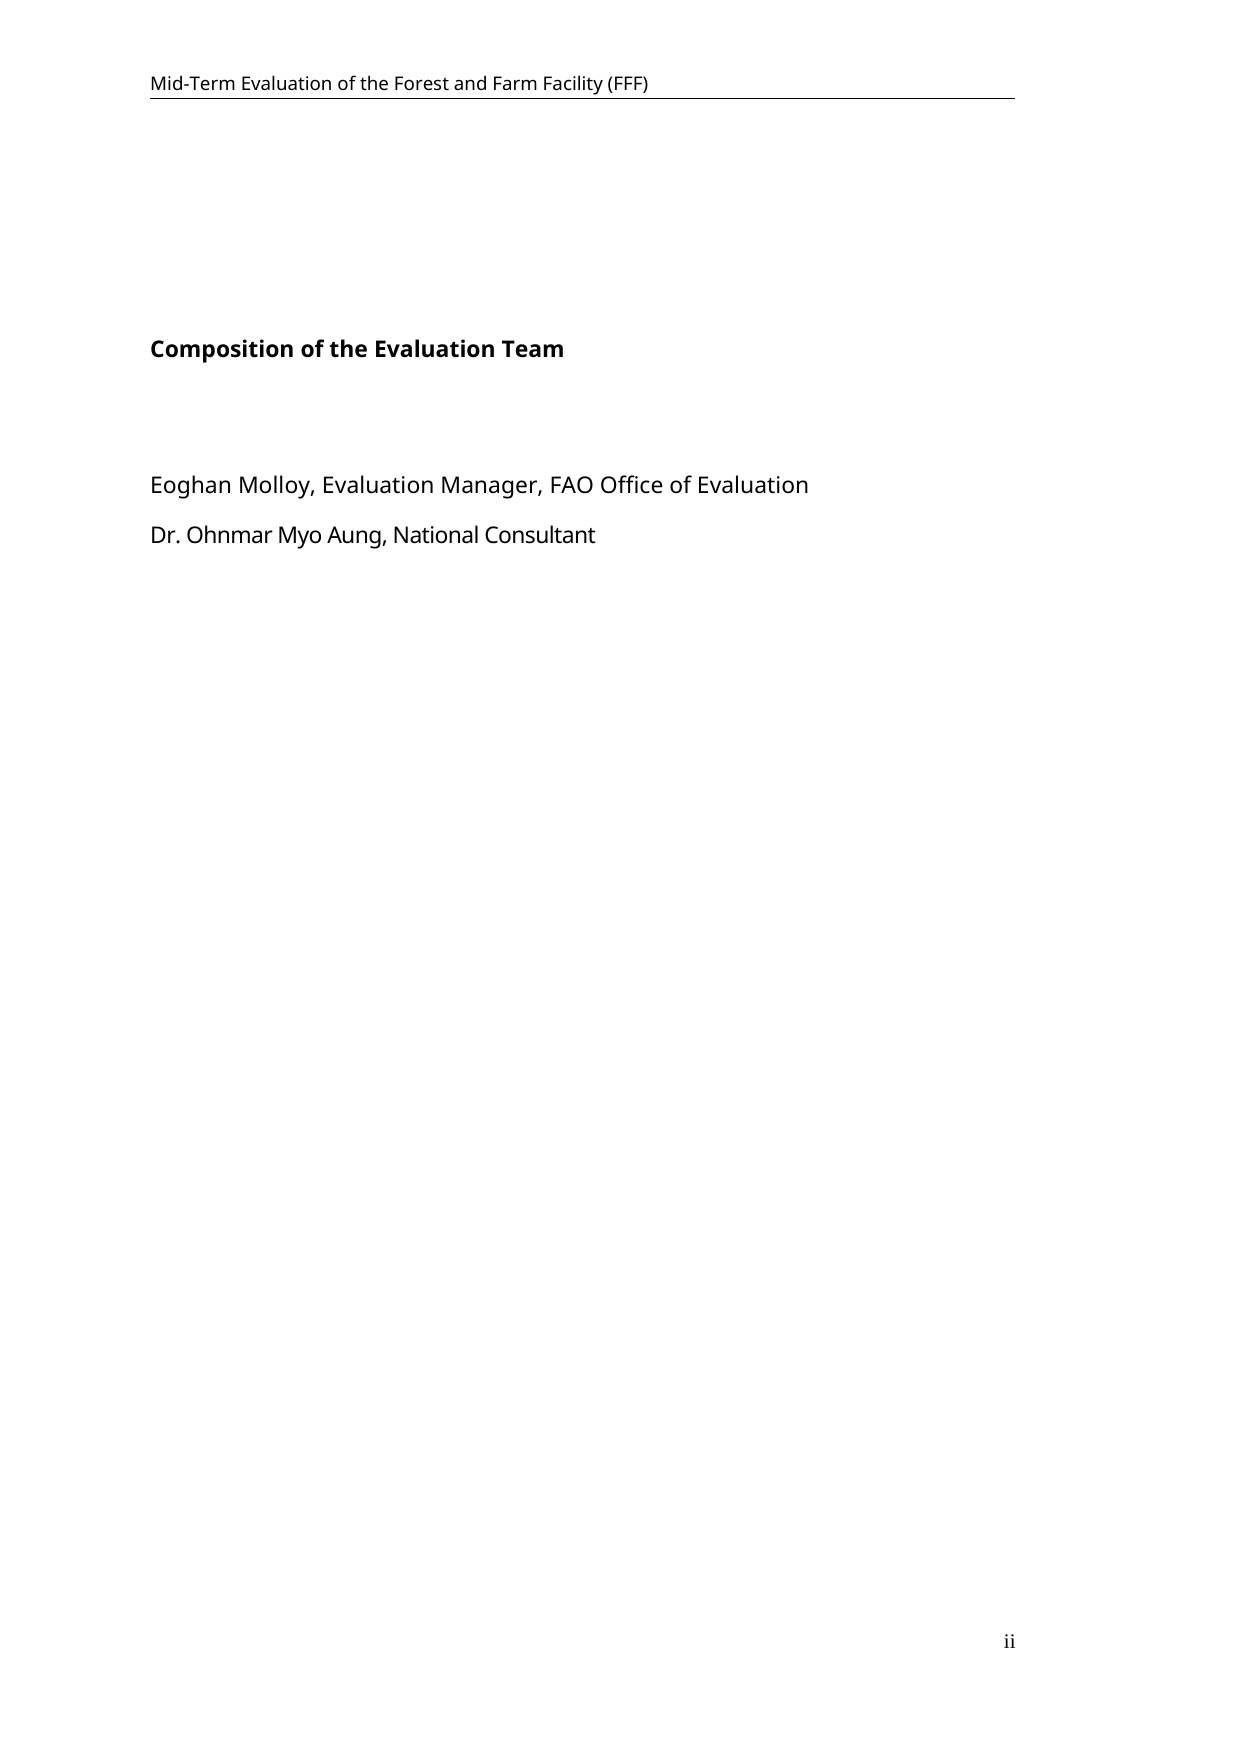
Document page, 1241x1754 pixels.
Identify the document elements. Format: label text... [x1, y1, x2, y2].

subtitle Composition of the Evaluation Team [150, 333, 1015, 364]
text Dr. Ohnmar Myo Aung, National Consultant [150, 519, 1015, 551]
text Eoghan Molloy, Evaluation Manager, FAO Office of Evaluation [150, 469, 1015, 500]
